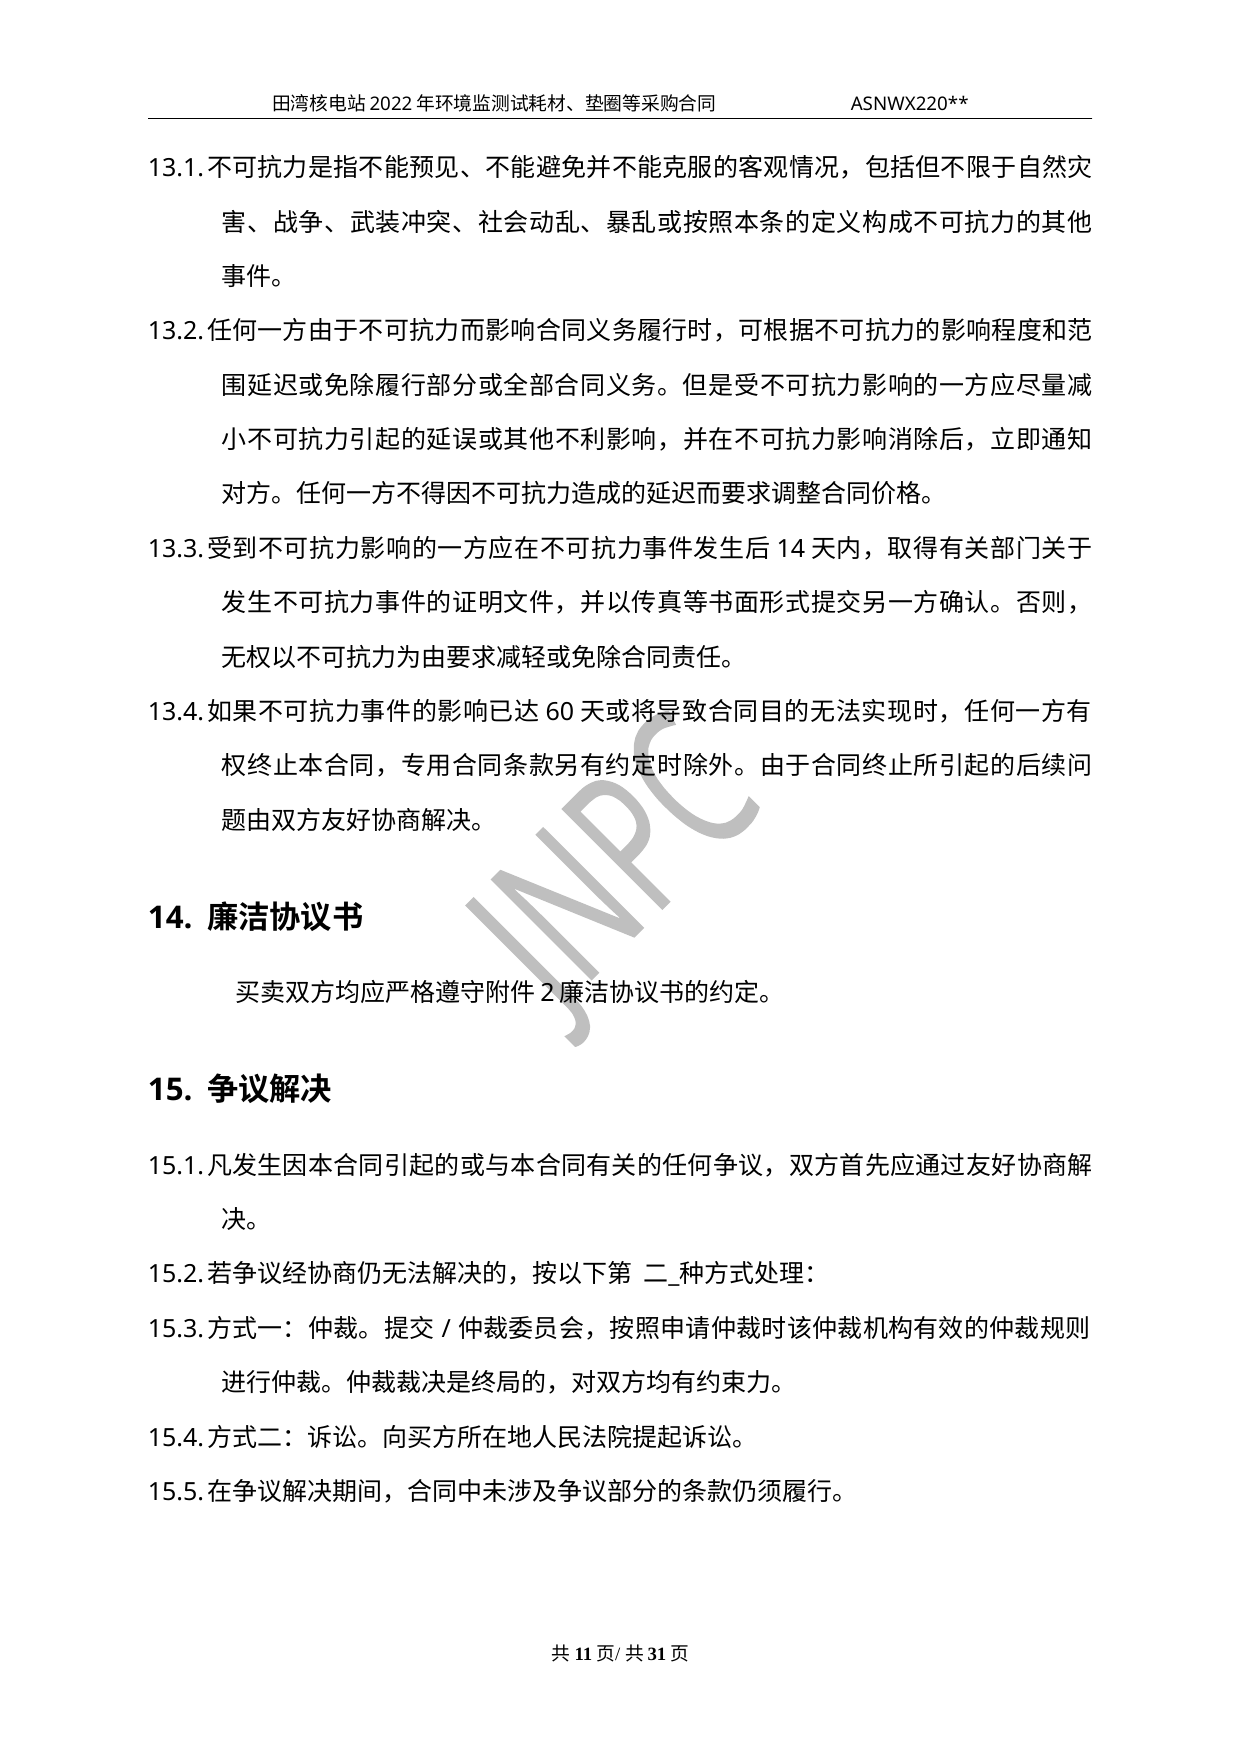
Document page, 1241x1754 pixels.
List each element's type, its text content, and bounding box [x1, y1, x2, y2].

list 如果不可抗力事件的影响已达60天或将导致合同目的无法实现时，任何一方有权终止本合同，专用合同条款另有约定时除外。由于合同终止所引起的后续问题由双方友好协商解决。 [148, 691, 1092, 836]
text 廉洁协议书 [148, 892, 1092, 937]
text 争议解决 [148, 1064, 1092, 1110]
list 凡发生因本合同引起的或与本合同有关的任何争议，双方首先应通过友好协商解决。 [148, 1145, 1092, 1236]
list 在争议解决期间，合同中未涉及争议部分的条款仍须履行。 [148, 1471, 1092, 1508]
list 不可抗力是指不能预见、不能避免并不能克服的客观情况，包括但不限于自然灾害、战争、武装冲突、社会动乱、暴乱或按照本条的定义构成不可抗力的其他事件。 [148, 148, 1092, 293]
list 若争议经协商仍无法解决的，按以下第 二_种方式处理： [148, 1254, 1092, 1290]
list 受到不可抗力影响的一方应在不可抗力事件发生后14天内，取得有关部门关于发生不可抗力事件的证明文件，并以传真等书面形式提交另一方确认。否则，无权以不可抗力为由要求减轻或免除合同责任。 [148, 528, 1092, 673]
list 方式二：诉讼。向买方所在地人民法院提起诉讼。 [148, 1417, 1092, 1453]
text 买卖双方均应严格遵守附件2廉洁协议书的约定。 [148, 973, 1092, 1009]
list 方式一：仲裁。提交 / 仲裁委员会，按照申请仲裁时该仲裁机构有效的仲裁规则进行仲裁。仲裁裁决是终局的，对双方均有约束力。 [148, 1308, 1092, 1399]
list 任何一方由于不可抗力而影响合同义务履行时，可根据不可抗力的影响程度和范围延迟或免除履行部分或全部合同义务。但是受不可抗力影响的一方应尽量减小不可抗力引起的延误或其他不利影响，并在不可抗力影响消除后，立即通知对方。任何一方不得因不可抗力造成的延迟而要求调整合同价格。 [148, 311, 1092, 510]
